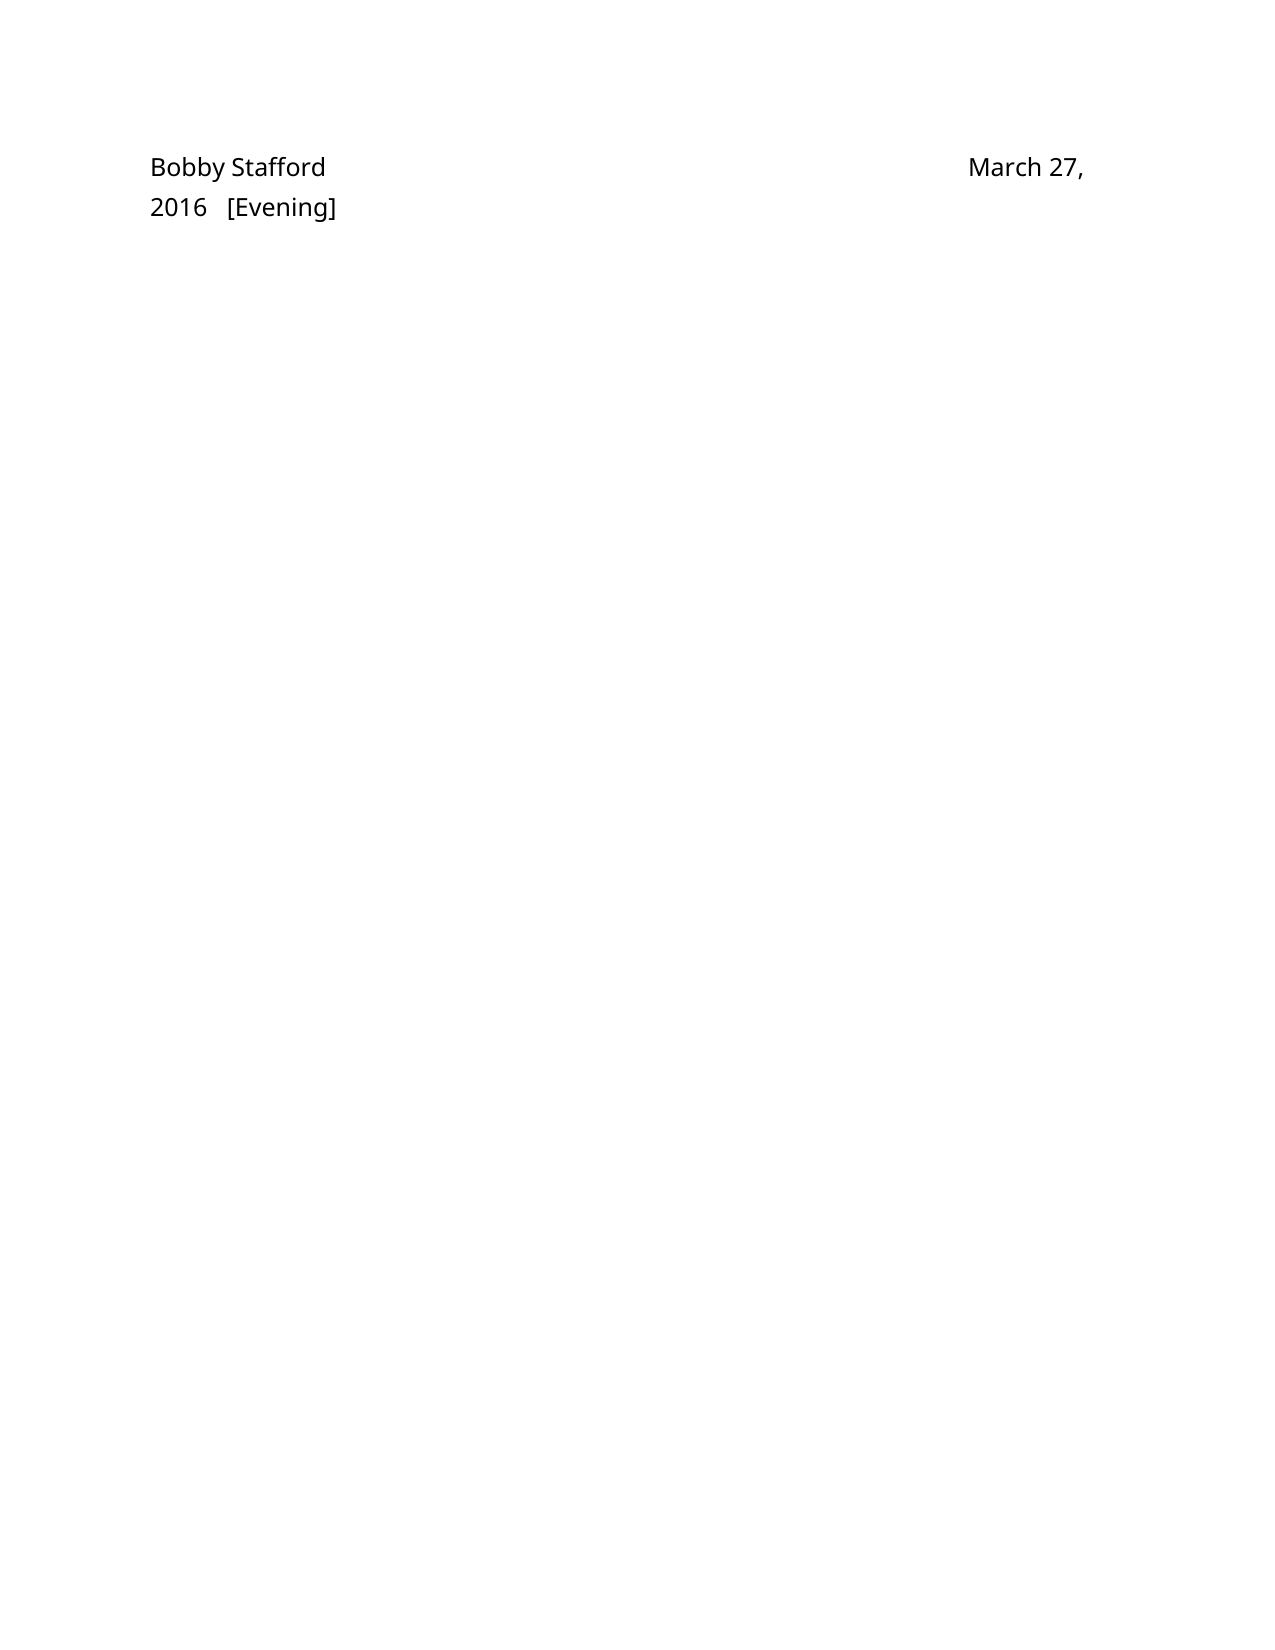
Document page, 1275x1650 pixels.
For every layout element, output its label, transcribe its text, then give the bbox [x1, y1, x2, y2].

text Bobby Stafford March 27, 2016 [Evening] [150, 150, 1125, 223]
